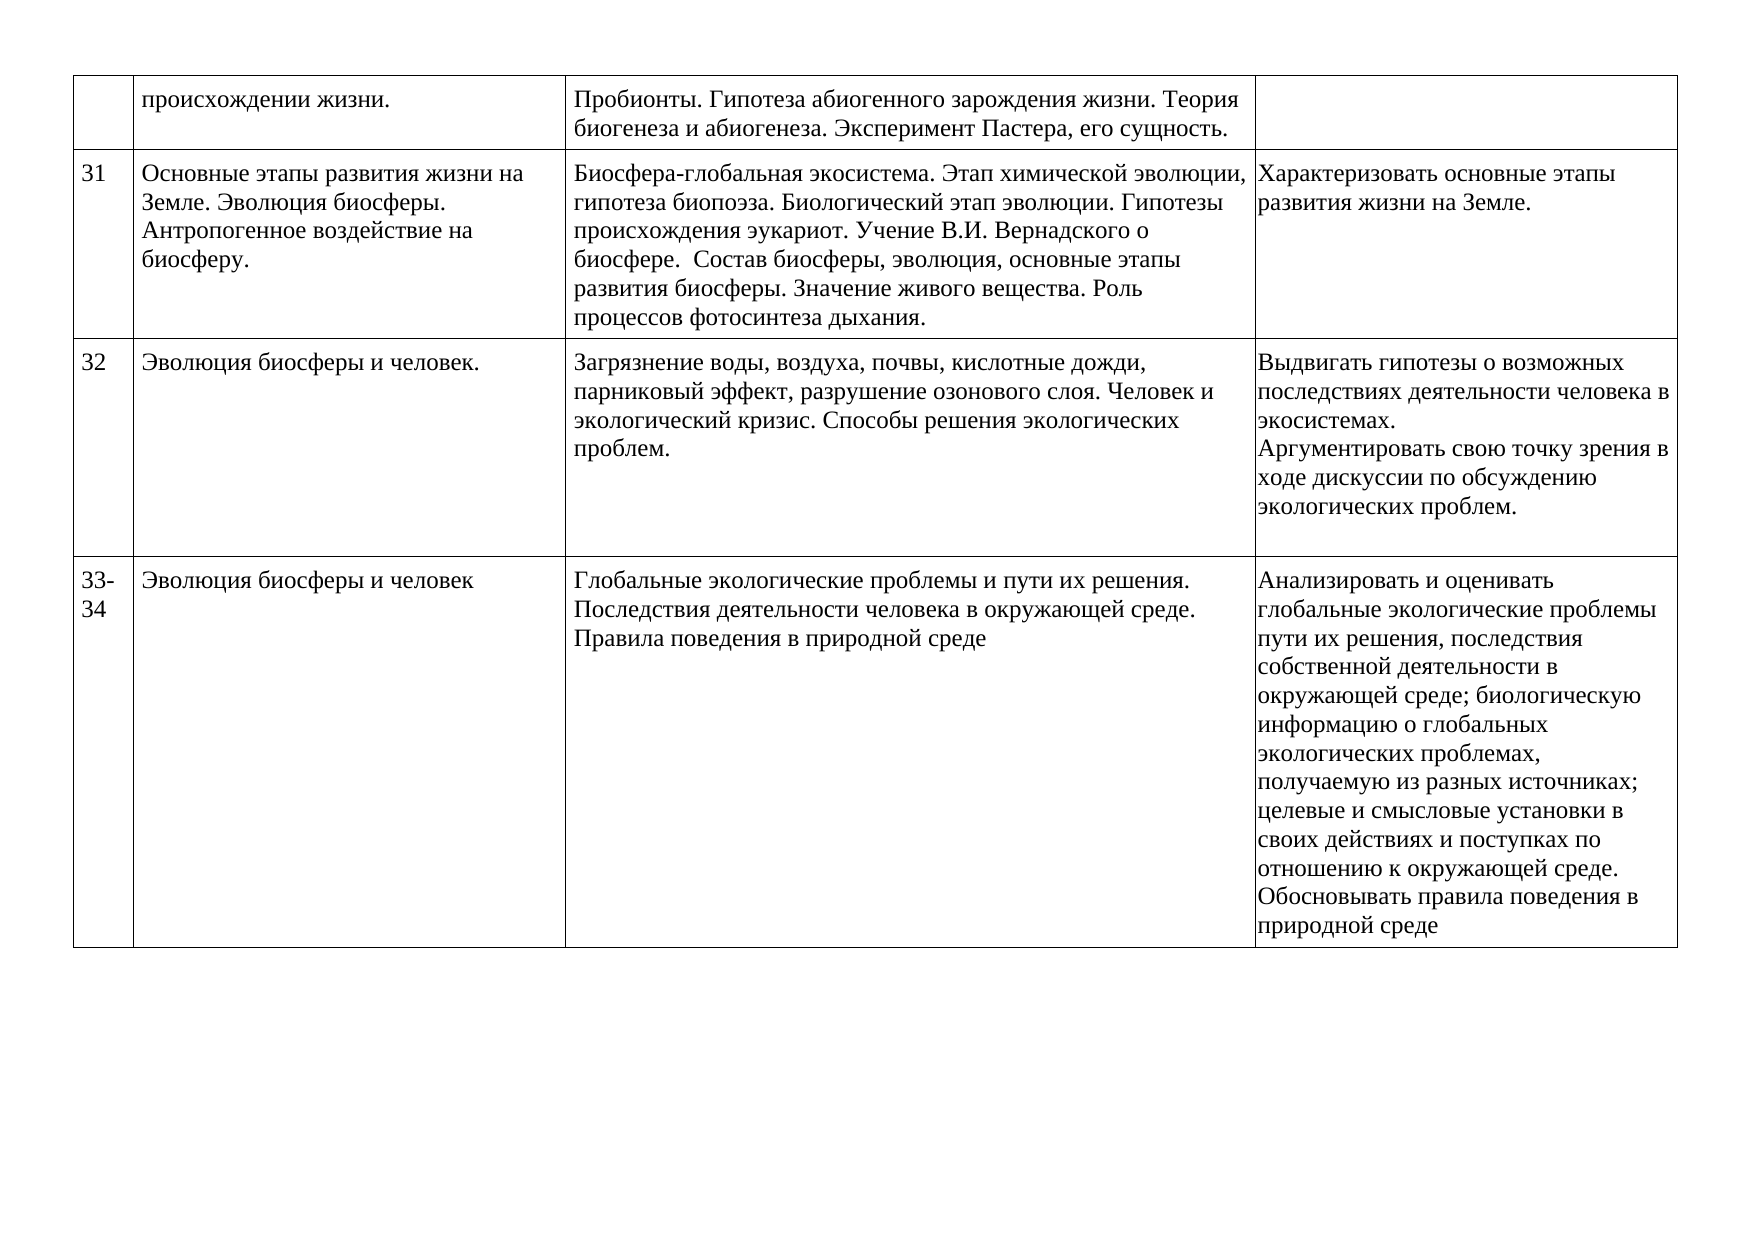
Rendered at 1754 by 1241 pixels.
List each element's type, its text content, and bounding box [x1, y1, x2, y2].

table_cell 30 [74, 76, 133, 149]
table_cell Эволюция биосферы и человек [134, 557, 565, 947]
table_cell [134, 76, 565, 149]
table_cell Основные этапы развития жизни на Земле. Эволюция биосферы. Антропогенное воздействие на биосферу. [134, 150, 565, 338]
table_cell Глобальные экологические проблемы и пути их решения. Последствия деятельности человека в окружающей среде. Правила поведения в природной среде [566, 557, 1255, 947]
table_cell 32 [74, 339, 133, 556]
table_cell Эволюция биосферы и человек. [134, 339, 565, 556]
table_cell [566, 76, 1255, 149]
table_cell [1256, 76, 1677, 149]
table_cell 33-34 [74, 557, 133, 947]
table_cell Выдвигать гипотезы о возможных последствиях деятельности человека в экосистемах. Аргументировать свою точку зрения в ходе дискуссии по обсуждению экологических проблем. [1256, 339, 1677, 556]
table_cell Анализировать и оценивать глобальные экологические проблемы пути их решения, последствия собственной деятельности в окружающей среде; биологическую информацию о глобальных экологических проблемах, получаемую из разных источниках; целевые и смысловые установки в своих действиях и поступках по отношению к окружающей среде. Обосновывать правила поведения в природной среде [1256, 557, 1677, 947]
table_cell Характеризовать основные этапы развития жизни на Земле. [1256, 150, 1677, 338]
table_cell Биосфера-глобальная экосистема. Этап химической эволюции, гипотеза биопоэза. Биологический этап эволюции. Гипотезы происхождения эукариот. Учение В.И. Вернадского о биосфере. Состав биосферы, эволюция, основные этапы развития биосферы. Значение живого вещества. Роль процессов фотосинтеза дыхания. [566, 150, 1255, 338]
table_cell Загрязнение воды, воздуха, почвы, кислотные дожди, парниковый эффект, разрушение озонового слоя. Человек и экологический кризис. Способы решения экологических проблем. [566, 339, 1255, 556]
table_cell 31 [74, 150, 133, 338]
